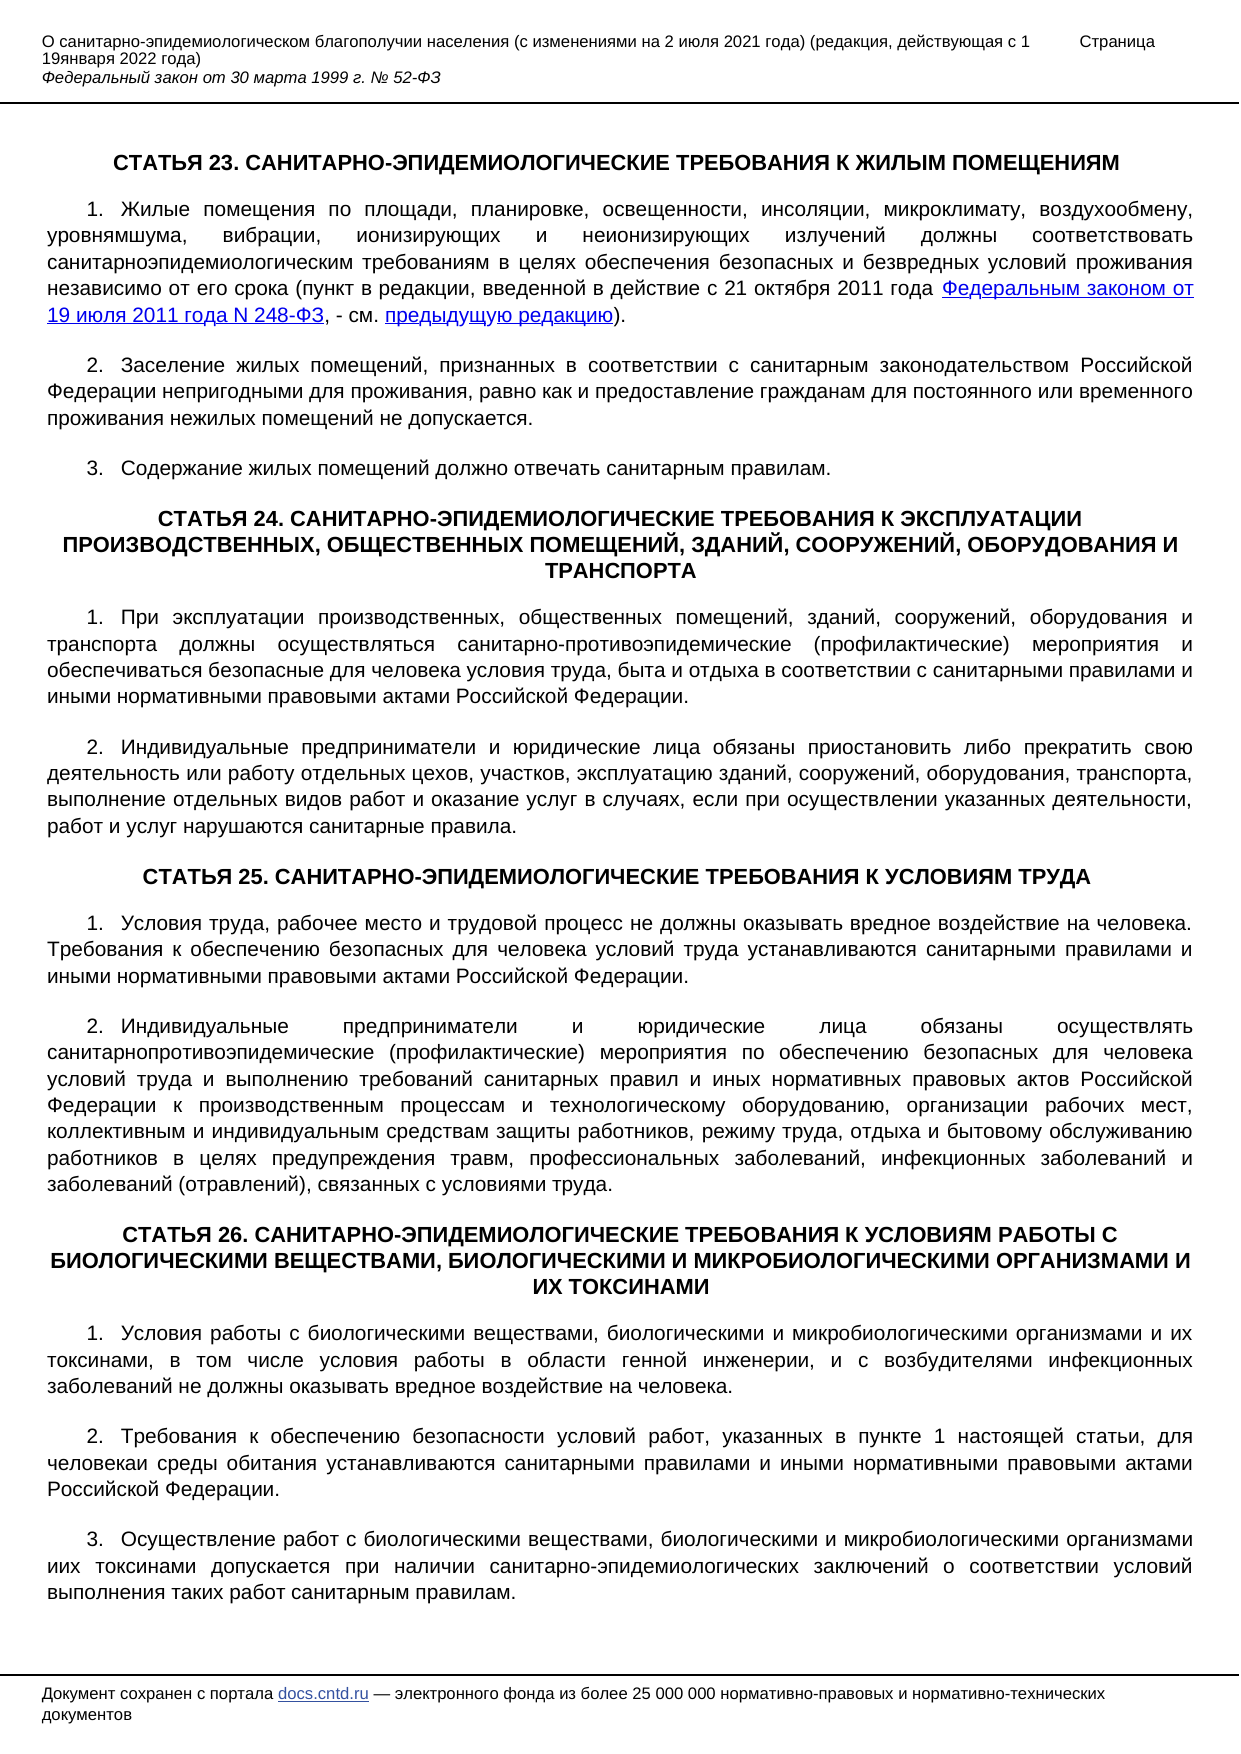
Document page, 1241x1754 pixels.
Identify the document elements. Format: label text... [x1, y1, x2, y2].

subtitle СТАТЬЯ 26. САНИТАРНО-ЭПИДЕМИОЛОГИЧЕСКИЕ ТРЕБОВАНИЯ К УСЛОВИЯМ РАБОТЫ С БИОЛОГИЧЕСКИМИ ВЕЩЕСТВАМИ, БИОЛОГИЧЕСКИМИ И МИКРОБИОЛОГИЧЕСКИМИ ОРГАНИЗМАМИ И ИХ ТОКСИНАМИ [47, 1222, 1193, 1299]
list Условия работы с биологическими веществами, биологическими и микробиологическими организмами и их токсинами, в том числе условия работы в области генной инженерии, и с возбудителями инфекционных заболеваний не должны оказывать вредное воздействие на человека. [47, 1321, 1194, 1398]
list Содержание жилых помещений должно отвечать санитарным правилам. [47, 456, 1194, 480]
subtitle СТАТЬЯ 25. САНИТАРНО-ЭПИДЕМИОЛОГИЧЕСКИЕ ТРЕБОВАНИЯ К УСЛОВИЯМ ТРУДА [47, 864, 1187, 889]
list Жилые помещения по площади, планировке, освещенности, инсоляции, микроклимату, воздухообмену, уровнямшума, вибрации, ионизирующих и неионизирующих излучений должны соответствовать санитарноэпидемиологическим требованиям в целях обеспечения безопасных и безвредных условий проживания независимо от его срока (пункт в редакции, введенной в действие с 21 октября 2011 года Федеральным законом от 19 июля 2011 года N 248-ФЗ, - см. предыдущую редакцию). [47, 197, 1194, 326]
list Условия труда, рабочее место и трудовой процесс не должны оказывать вредное воздействие на человека. Требования к обеспечению безопасных для человека условий труда устанавливаются санитарными правилами и иными нормативными правовыми актами Российской Федерации. [47, 911, 1194, 987]
subtitle СТАТЬЯ 23. САНИТАРНО-ЭПИДЕМИОЛОГИЧЕСКИЕ ТРЕБОВАНИЯ К ЖИЛЫМ ПОМЕЩЕНИЯМ [47, 150, 1187, 175]
list Индивидуальные предприниматели и юридические лица обязаны приостановить либо прекратить свою деятельность или работу отдельных цехов, участков, эксплуатацию зданий, сооружений, оборудования, транспорта, выполнение отдельных видов работ и оказание услуг в случаях, если при осуществлении указанных деятельности, работ и услуг нарушаются санитарные правила. [47, 734, 1194, 837]
list Заселение жилых помещений, признанных в соответствии с санитарным законодательством Российской Федерации непригодными для проживания, равно как и предоставление гражданам для постоянного или временного проживания нежилых помещений не допускается. [47, 353, 1194, 429]
list Осуществление работ с биологическими веществами, биологическими и микробиологическими организмами иих токсинами допускается при наличии санитарно-эпидемиологических заключений о соответствии условий выполнения таких работ санитарным правилам. [47, 1527, 1194, 1604]
subtitle СТАТЬЯ 24. САНИТАРНО-ЭПИДЕМИОЛОГИЧЕСКИЕ ТРЕБОВАНИЯ К ЭКСПЛУАТАЦИИ ПРОИЗВОДСТВЕННЫХ, ОБЩЕСТВЕННЫХ ПОМЕЩЕНИЙ, ЗДАНИЙ, СООРУЖЕНИЙ, ОБОРУДОВАНИЯ И ТРАНСПОРТА [47, 506, 1193, 583]
list Индивидуальные предприниматели и юридические лица обязаны осуществлять санитарнопротивоэпидемические (профилактические) мероприятия по обеспечению безопасных для человека условий труда и выполнению требований санитарных правил и иных нормативных правовых актов Российской Федерации к производственным процессам и технологическому оборудованию, организации рабочих мест, коллективным и индивидуальным средствам защиты работников, режиму труда, отдыха и бытовому обслуживанию работников в целях предупреждения травм, профессиональных заболеваний, инфекционных заболеваний и заболеваний (отравлений), связанных с условиями труда. [47, 1014, 1194, 1196]
list При эксплуатации производственных, общественных помещений, зданий, сооружений, оборудования и транспорта должны осуществляться санитарно-противоэпидемические (профилактические) мероприятия и обеспечиваться безопасные для человека условия труда, быта и отдыха в соответствии с санитарными правилами и иными нормативными правовыми актами Российской Федерации. [47, 605, 1194, 708]
list Требования к обеспечению безопасности условий работ, указанных в пункте 1 настоящей статьи, для человекаи среды обитания устанавливаются санитарными правилами и иными нормативными правовыми актами Российской Федерации. [47, 1424, 1194, 1501]
